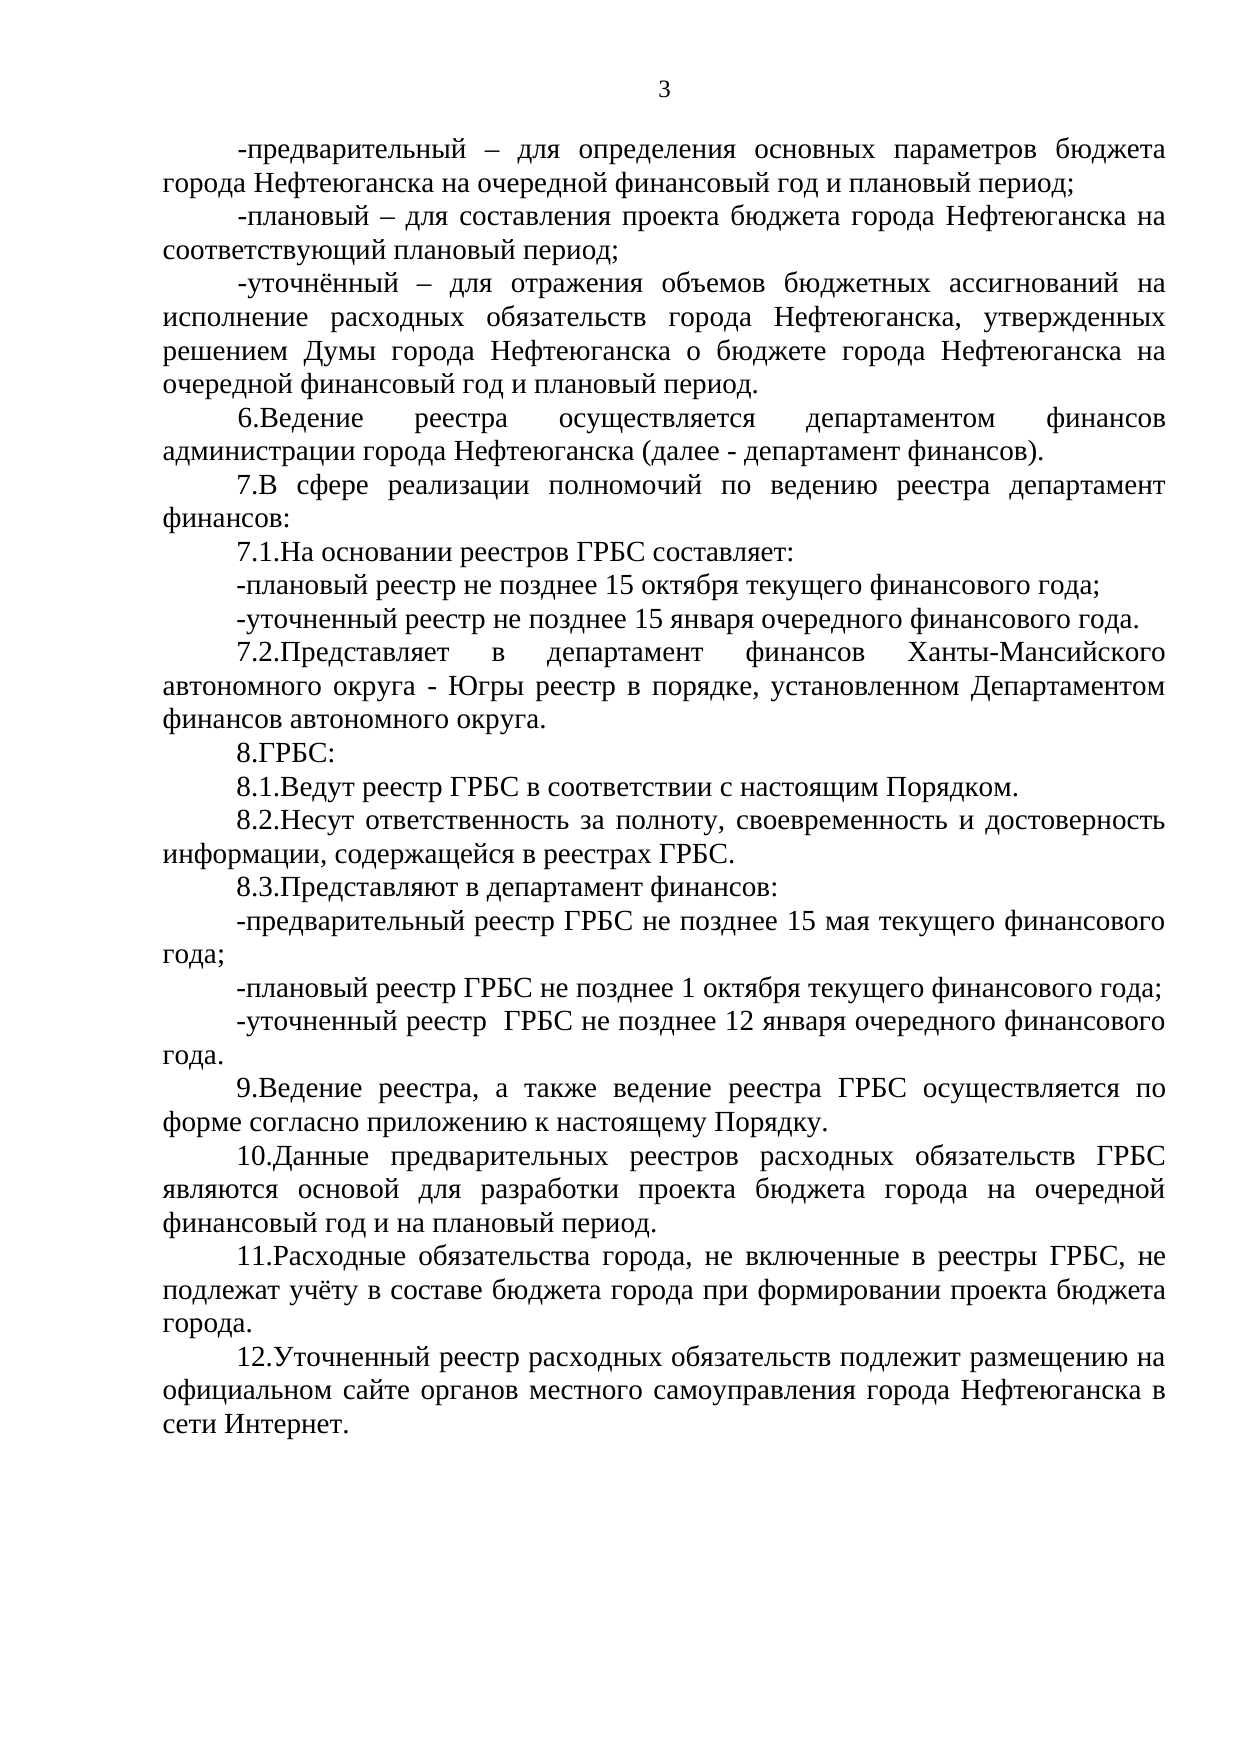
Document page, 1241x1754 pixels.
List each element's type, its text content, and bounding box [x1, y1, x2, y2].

text 7.1.На основании реестров ГРБС составляет: [162, 534, 1166, 567]
text -плановый реестр не позднее 15 октября текущего финансового года; [162, 567, 1166, 601]
text 9.Ведение реестра, а также ведение реестра ГРБС осуществляется по форме согласно приложению к настоящему Порядку. [162, 1071, 1166, 1138]
text -плановый реестр ГРБС не позднее 1 октября текущего финансового года; [162, 970, 1166, 1003]
text 8.2.Несут ответственность за полноту, своевременность и достоверность информации, содержащейся в реестрах ГРБС. [162, 802, 1166, 869]
text 8.1.Ведут реестр ГРБС в соответствии с настоящим Порядком. [162, 769, 1166, 802]
text -уточненный реестр ГРБС не позднее 12 января очередного финансового года. [162, 1003, 1166, 1071]
text -уточнённый – для отражения объемов бюджетных ассигнований на исполнение расходных обязательств города Нефтеюганска, утвержденных решением Думы города Нефтеюганска о бюджете города Нефтеюганска на очередной финансовый год и плановый период. [162, 266, 1166, 400]
text 6.Ведение реестра осуществляется департаментом финансов администрации города Нефтеюганска (далее - департамент финансов). [162, 400, 1166, 467]
text 7.2.Представляет в департамент финансов Ханты-Мансийского автономного округа - Югры реестр в порядке, установленном Департаментом финансов автономного округа. [162, 634, 1166, 735]
text 8.ГРБС: [162, 735, 1166, 769]
text -предварительный реестр ГРБС не позднее 15 мая текущего финансового года; [162, 903, 1166, 970]
text 7.В сфере реализации полномочий по ведению реестра департамент финансов: [162, 467, 1166, 534]
text -предварительный – для определения основных параметров бюджета города Нефтеюганска на очередной финансовый год и плановый период; [162, 131, 1166, 198]
text 11.Расходные обязательства города, не включенные в реестры ГРБС, не подлежат учёту в составе бюджета города при формировании проекта бюджета города. [162, 1238, 1166, 1339]
text -плановый – для составления проекта бюджета города Нефтеюганска на соответствующий плановый период; [162, 198, 1166, 266]
text 12.Уточненный реестр расходных обязательств подлежит размещению на официальном сайте органов местного самоуправления города Нефтеюганска в сети Интернет. [162, 1339, 1166, 1439]
text -уточненный реестр не позднее 15 января очередного финансового года. [162, 601, 1166, 634]
text 10.Данные предварительных реестров расходных обязательств ГРБС являются основой для разработки проекта бюджета города на очередной финансовый год и на плановый период. [162, 1138, 1166, 1238]
text 8.3.Представляют в департамент финансов: [162, 869, 1166, 903]
